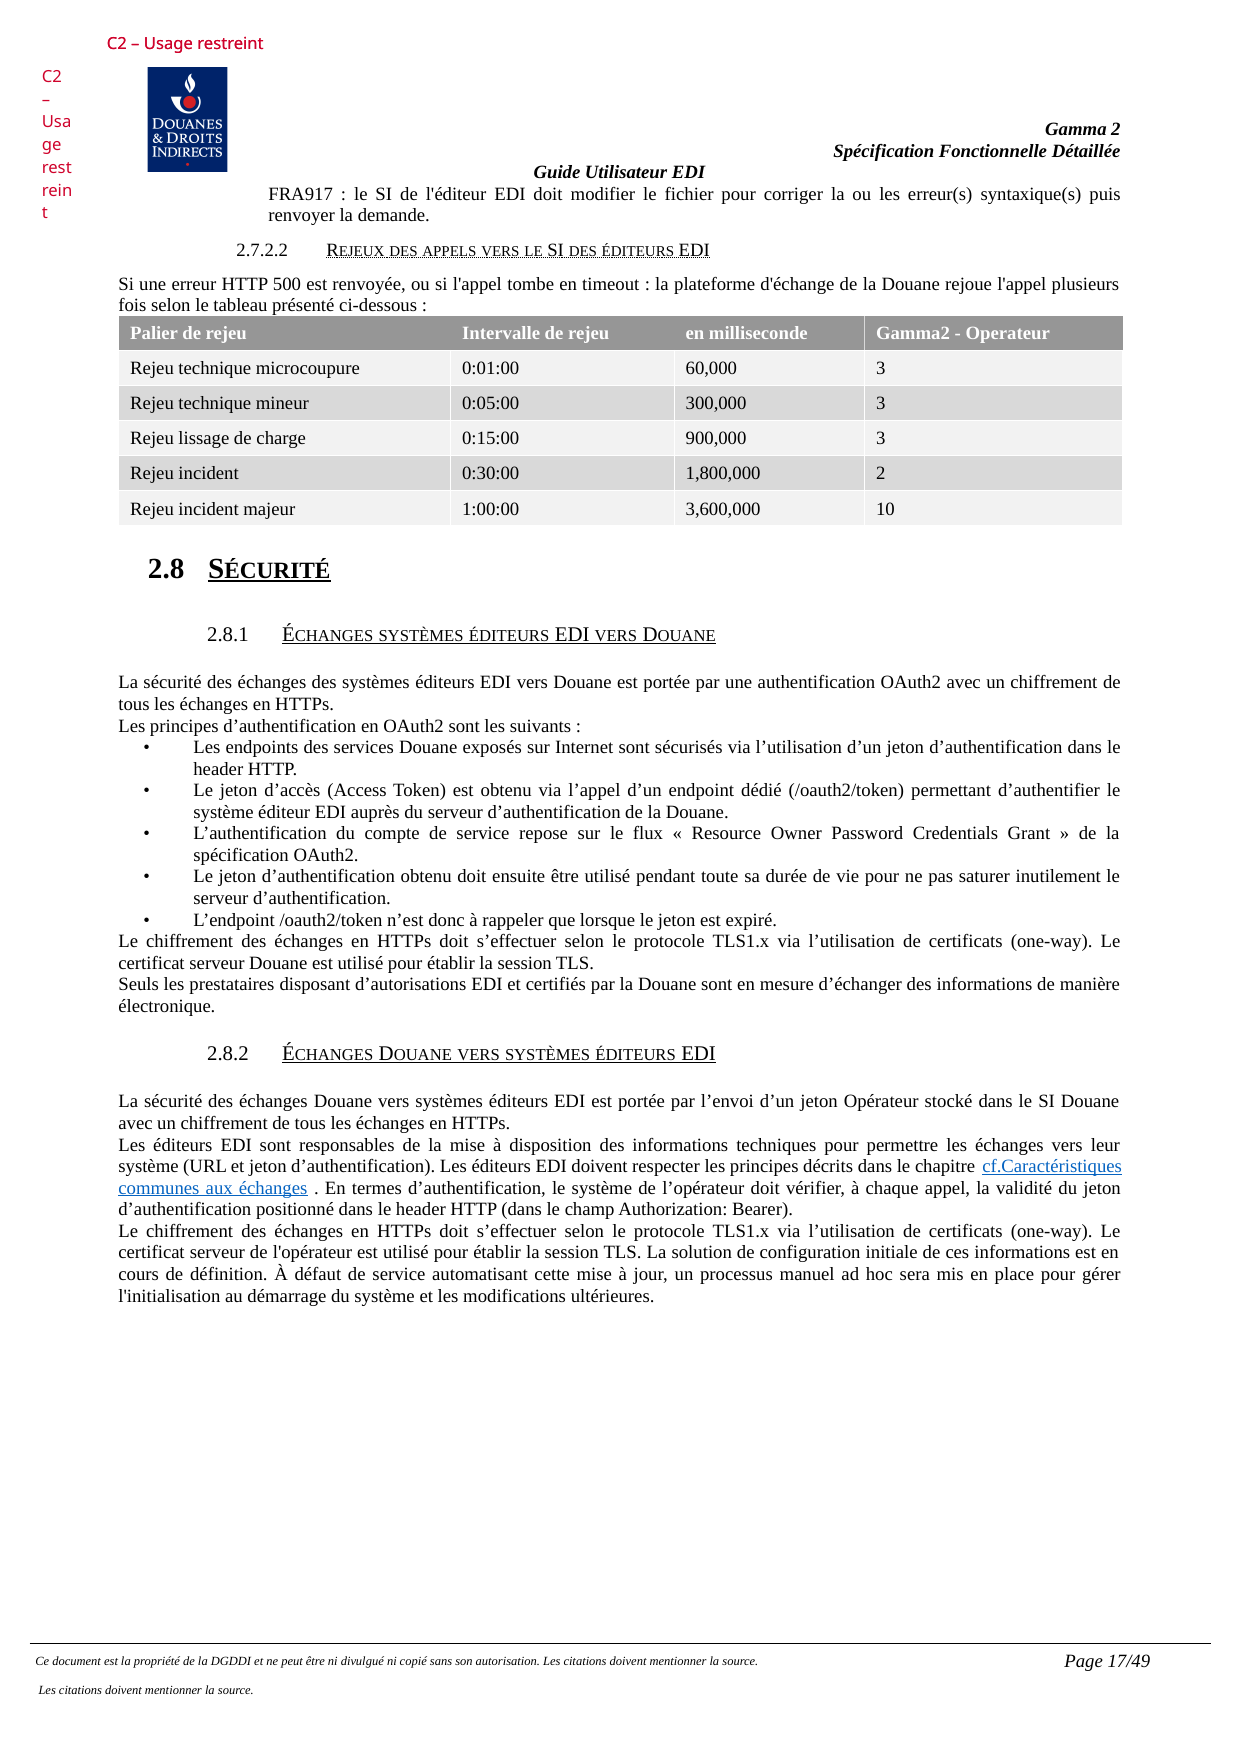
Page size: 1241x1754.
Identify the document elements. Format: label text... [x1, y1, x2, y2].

table_cell 0:01:00 [451, 351, 674, 385]
table_cell 10 [865, 491, 1122, 525]
table_cell 3 [865, 386, 1122, 420]
table_cell 1:00:00 [451, 491, 674, 525]
text Seuls les prestataires disposant d’autorisations EDI et certifiés par la Douane sont en mesure d’échanger des informations de manière électronique. [118, 973, 1122, 1016]
table_header Gamma2 - Operateur [865, 316, 1123, 350]
subtitle Rejeux des appels vers le SI des éditeurs EDI [236, 238, 1122, 260]
text Le chiffrement des échanges en HTTPs doit s’effectuer selon le protocole TLS1.x via l’utilisation de certificats (one-way). Le certificat serveur de l'opérateur est utilisé pour établir la session TLS. La solution de configuration initiale de ces informations est en cours de définition. À défaut de service automatisant cette mise à jour, un processus manuel ad hoc sera mis en place pour gérer l'initialisation au démarrage du système et les modifications ultérieures. [118, 1220, 1122, 1306]
table_cell 2 [865, 456, 1122, 490]
subtitle Sécurité [148, 551, 1122, 585]
table_cell Rejeu technique mineur [119, 386, 450, 420]
table_cell 900,000 [675, 421, 864, 455]
text La sécurité des échanges Douane vers systèmes éditeurs EDI est portée par l’envoi d’un jeton Opérateur stocké dans le SI Douane avec un chiffrement de tous les échanges en HTTPs. [118, 1090, 1122, 1133]
table_cell 0:30:00 [451, 456, 674, 490]
table_cell Rejeu incident majeur [119, 491, 450, 525]
table_cell 1,800,000 [675, 456, 864, 490]
table_cell 3,600,000 [675, 491, 864, 525]
table_cell Rejeu lissage de charge [119, 421, 450, 455]
subtitle Échanges systèmes éditeurs EDI vers Douane [207, 622, 1122, 646]
table_cell 60,000 [675, 351, 864, 385]
text Les principes d’authentification en OAuth2 sont les suivants : [118, 714, 1122, 736]
subtitle Échanges Douane vers systèmes éditeurs EDI [207, 1041, 1122, 1065]
table_cell 0:15:00 [451, 421, 674, 455]
table_cell Rejeu technique microcoupure [119, 351, 450, 385]
table_cell 0:05:00 [451, 386, 674, 420]
table_cell Rejeu incident [119, 456, 450, 490]
text Si une erreur HTTP 500 est renvoyée, ou si l'appel tombe en timeout : la plateforme d'échange de la Douane rejoue l'appel plusieurs fois selon le tableau présenté ci-dessous : [118, 272, 1122, 316]
picture [147, 67, 228, 172]
table_cell 3 [865, 421, 1122, 455]
list Les endpoints des services Douane exposés sur Internet sont sécurisés via l’utilisation d’un jeton d’authentification dans le header HTTP. [143, 736, 1122, 779]
list L’authentification du compte de service repose sur le flux « Resource Owner Password Credentials Grant » de la spécification OAuth2. [143, 822, 1122, 865]
table_header en milliseconde [674, 316, 864, 350]
table_cell 300,000 [675, 386, 864, 420]
list L’endpoint /oauth2/token n’est donc à rappeler que lorsque le jeton est expiré. [143, 908, 1122, 930]
text Les éditeurs EDI sont responsables de la mise à disposition des informations techniques pour permettre les échanges vers leur système (URL et jeton d’authentification). Les éditeurs EDI doivent respecter les principes décrits dans le chapitre cf.Caractéristiques communes aux échanges . En termes d’authentification, le système de l’opérateur doit vérifier, à chaque appel, la validité du jeton d’authentification positionné dans le header HTTP (dans le champ Authorization: Bearer). [118, 1133, 1122, 1220]
list Le jeton d’accès (Access Token) est obtenu via l’appel d’un endpoint dédié (/oauth2/token) permettant d’authentifier le système éditeur EDI auprès du serveur d’authentification de la Douane. [143, 779, 1122, 822]
table_cell 3 [865, 351, 1122, 385]
table_header Palier de rejeu [119, 316, 451, 350]
table_header Intervalle de rejeu [451, 316, 674, 350]
text La sécurité des échanges des systèmes éditeurs EDI vers Douane est portée par une authentification OAuth2 avec un chiffrement de tous les échanges en HTTPs. [118, 671, 1122, 714]
text Le chiffrement des échanges en HTTPs doit s’effectuer selon le protocole TLS1.x via l’utilisation de certificats (one-way). Le certificat serveur Douane est utilisé pour établir la session TLS. [118, 930, 1122, 973]
list Le jeton d’authentification obtenu doit ensuite être utilisé pendant toute sa durée de vie pour ne pas saturer inutilement le serveur d’authentification. [143, 865, 1122, 908]
